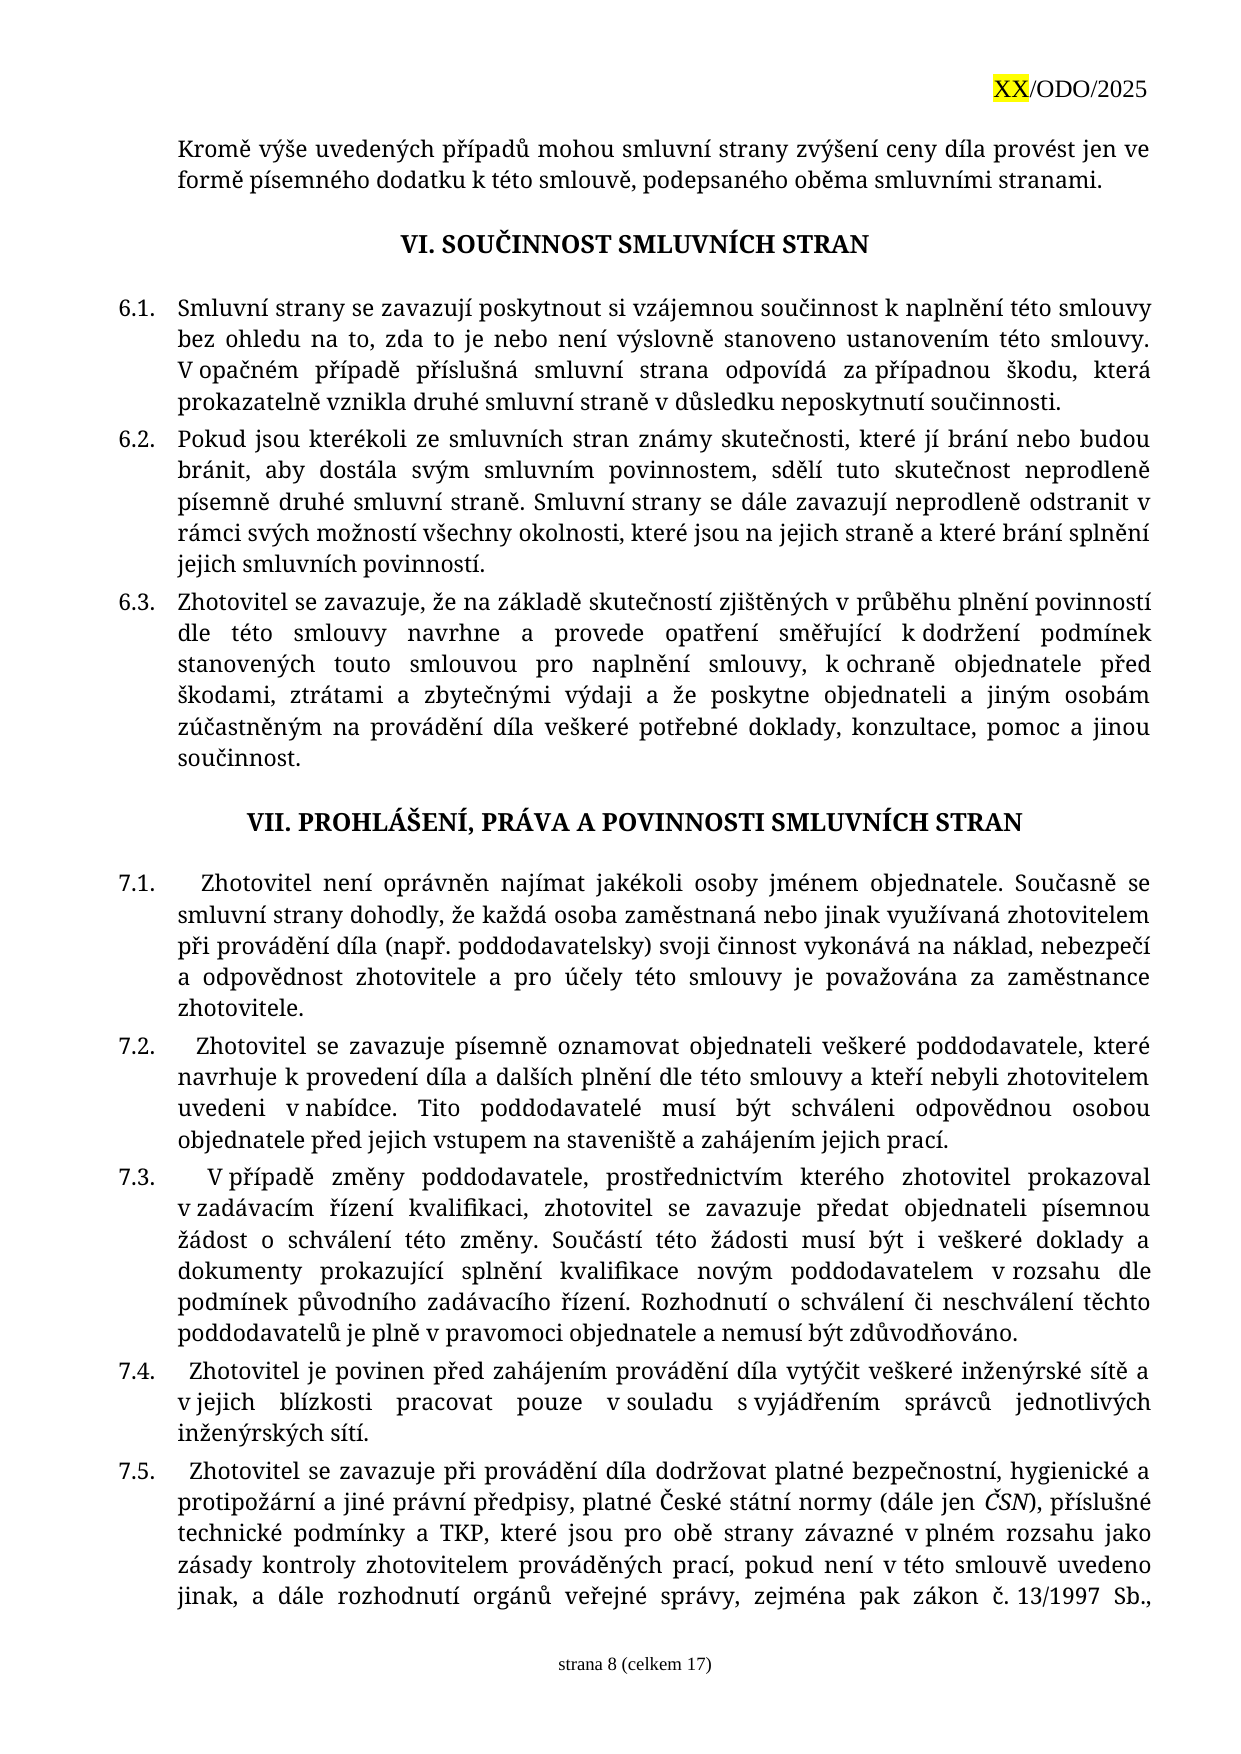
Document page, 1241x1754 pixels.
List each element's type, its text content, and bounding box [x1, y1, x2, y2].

text VI. SOUČINNOST SMLUVNÍCH STRAN [118, 227, 1152, 261]
list Zhotovitel se zavazuje, že na základě skutečností zjištěných v průběhu plnění povinností dle této smlouvy navrhne a provede opatření směřující k dodržení podmínek stanovených touto smlouvou pro naplnění smlouvy, k ochraně objednatele před škodami, ztrátami a zbytečnými výdaji a že poskytne objednateli a jiným osobám zúčastněným na provádění díla veškeré potřebné doklady, konzultace, pomoc a jinou součinnost. [118, 586, 1152, 773]
text Kromě výše uvedených případů mohou smluvní strany zvýšení ceny díla provést jen ve formě písemného dodatku k této smlouvě, podepsaného oběma smluvními stranami. [177, 133, 1152, 195]
subtitle VII. PROHLÁŠENÍ, PRÁVA A POVINNOSTI SMLUVNÍCH STRAN [118, 804, 1152, 838]
list Zhotovitel je povinen před zahájením provádění díla vytýčit veškeré inženýrské sítě a v jejich blízkosti pracovat pouze v souladu s vyjádřením správců jednotlivých inženýrských sítí. [118, 1355, 1152, 1448]
list Pokud jsou kterékoli ze smluvních stran známy skutečnosti, které jí brání nebo budou bránit, aby dostála svým smluvním povinnostem, sdělí tuto skutečnost neprodleně písemně druhé smluvní straně. Smluvní strany se dále zavazují neprodleně odstranit v rámci svých možností všechny okolnosti, které jsou na jejich straně a které brání splnění jejich smluvních povinností. [118, 423, 1152, 579]
list Zhotovitel se zavazuje písemně oznamovat objednateli veškeré poddodavatele, které navrhuje k provedení díla a dalších plnění dle této smlouvy a kteří nebyli zhotovitelem uvedeni v nabídce. Tito poddodavatelé musí být schváleni odpovědnou osobou objednatele před jejich vstupem na staveniště a zahájením jejich prací. [118, 1030, 1152, 1155]
list V případě změny poddodavatele, prostřednictvím kterého zhotovitel prokazoval v zadávacím řízení kvalifikaci, zhotovitel se zavazuje předat objednateli písemnou žádost o schválení této změny. Součástí této žádosti musí být i veškeré doklady a dokumenty prokazující splnění kvalifikace novým poddodavatelem v rozsahu dle podmínek původního zadávacího řízení. Rozhodnutí o schválení či neschválení těchto poddodavatelů je plně v pravomoci objednatele a nemusí být zdůvodňováno. [118, 1161, 1152, 1348]
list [118, 1455, 1152, 1611]
list Zhotovitel není oprávněn najímat jakékoli osoby jménem objednatele. Současně se smluvní strany dohodly, že každá osoba zaměstnaná nebo jinak využívaná zhotovitelem při provádění díla (např. poddodavatelsky) svoji činnost vykonává na náklad, nebezpečí a odpovědnost zhotovitele a pro účely této smlouvy je považována za zaměstnance zhotovitele. [118, 867, 1152, 1023]
list Smluvní strany se zavazují poskytnout si vzájemnou součinnost k naplnění této smlouvy bez ohledu na to, zda to je nebo není výslovně stanoveno ustanovením této smlouvy. V opačném případě příslušná smluvní strana odpovídá za případnou škodu, která prokazatelně vznikla druhé smluvní straně v důsledku neposkytnutí součinnosti. [118, 292, 1152, 417]
